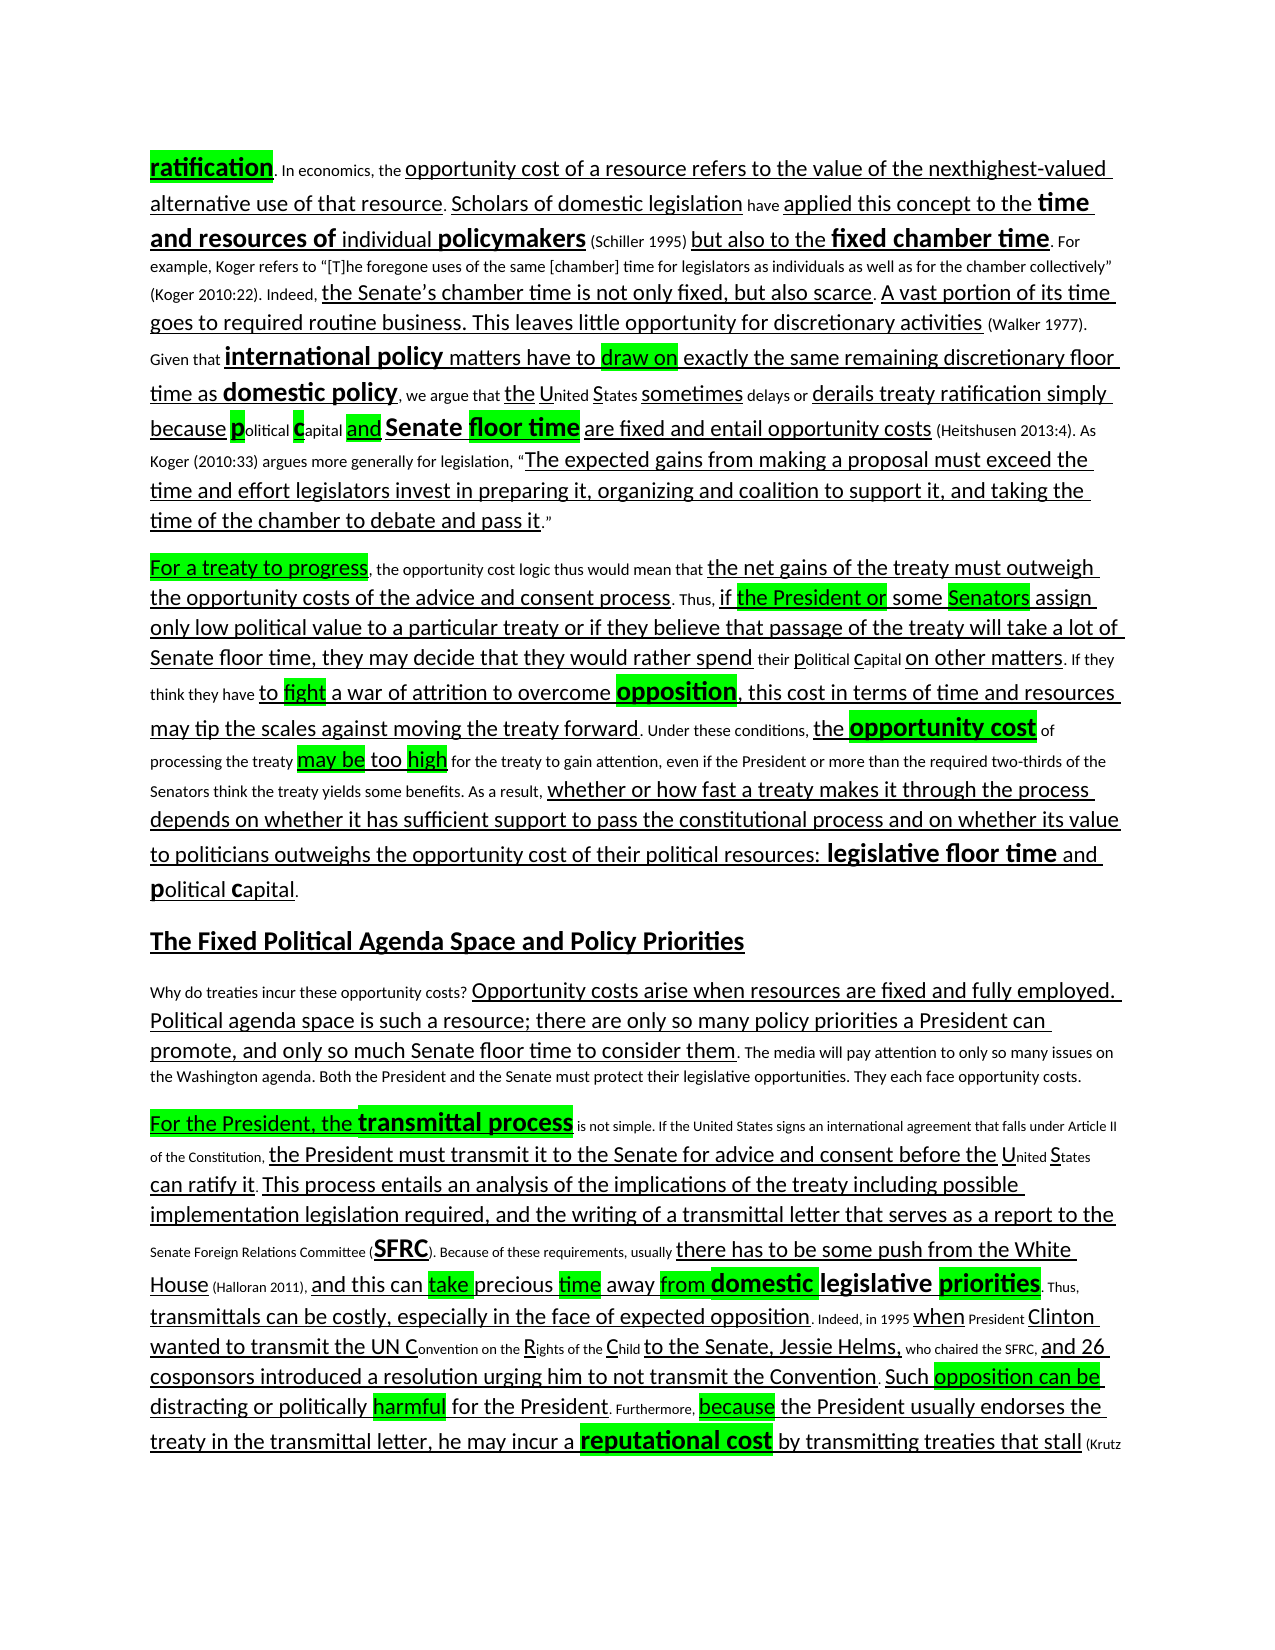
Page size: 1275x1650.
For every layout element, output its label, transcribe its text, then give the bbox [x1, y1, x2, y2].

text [150, 150, 1125, 534]
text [150, 1105, 1125, 1456]
text For a treaty to progress, the opportunity cost logic thus would mean that the net gains of the treaty must outweigh the opportunity costs of the advice and consent process. Thus, if the President or some Senators assign only low political value to a particular treaty or if they believe that passage of the treaty will take a lot of Senate floor time, they may decide that they would rather spend their political capital on other matters. If they think they have to fight a war of attrition to overcome opposition, this cost in terms of time and resources may tip the scales against moving the treaty forward. Under these conditions, the opportunity cost of processing the treaty may be too high for the treaty to gain attention, even if the President or more than the required two-thirds of the Senators think the treaty yields some benefits. As a result, whether or how fast a treaty makes it through the process depends on whether it has sufficient support to pass the constitutional process and on whether its value to politicians outweighs the opportunity cost of their political resources: legislative floor time and political capital. [150, 639, 1125, 905]
text For a treaty to progress, the opportunity cost logic thus would mean that the net gains of the treaty must outweigh the opportunity costs of the advice and consent process. Thus, if the President or some Senators assign only low political value to a particular treaty or if they believe that passage of the treaty will take a lot of Senate floor time, they may decide that they would rather spend their political capital on other matters. If they think they have to fight a war of attrition to overcome opposition, this cost in terms of time and resources may tip the scales against moving the treaty forward. Under these conditions, the opportunity cost of processing the treaty may be too high for the treaty to gain attention, even if the President or more than the required two-thirds of the Senators think the treaty yields some benefits. As a result, whether or how fast a treaty makes it through the process depends on whether it has sufficient support to pass the constitutional process and on whether its value to politicians outweighs the opportunity cost of their political resources: legislative floor time and political capital. [150, 553, 1125, 637]
text The Fixed Political Agenda Space and Policy Priorities [150, 924, 1125, 957]
text Why do treaties incur these opportunity costs? Opportunity costs arise when resources are fixed and fully employed. Political agenda space is such a resource; there are only so many policy priorities a President can promote, and only so much Senate floor time to consider them. The media will pay attention to only so many issues on the Washington agenda. Both the President and the Senate must protect their legislative opportunities. They each face opportunity costs. [150, 976, 1125, 1087]
